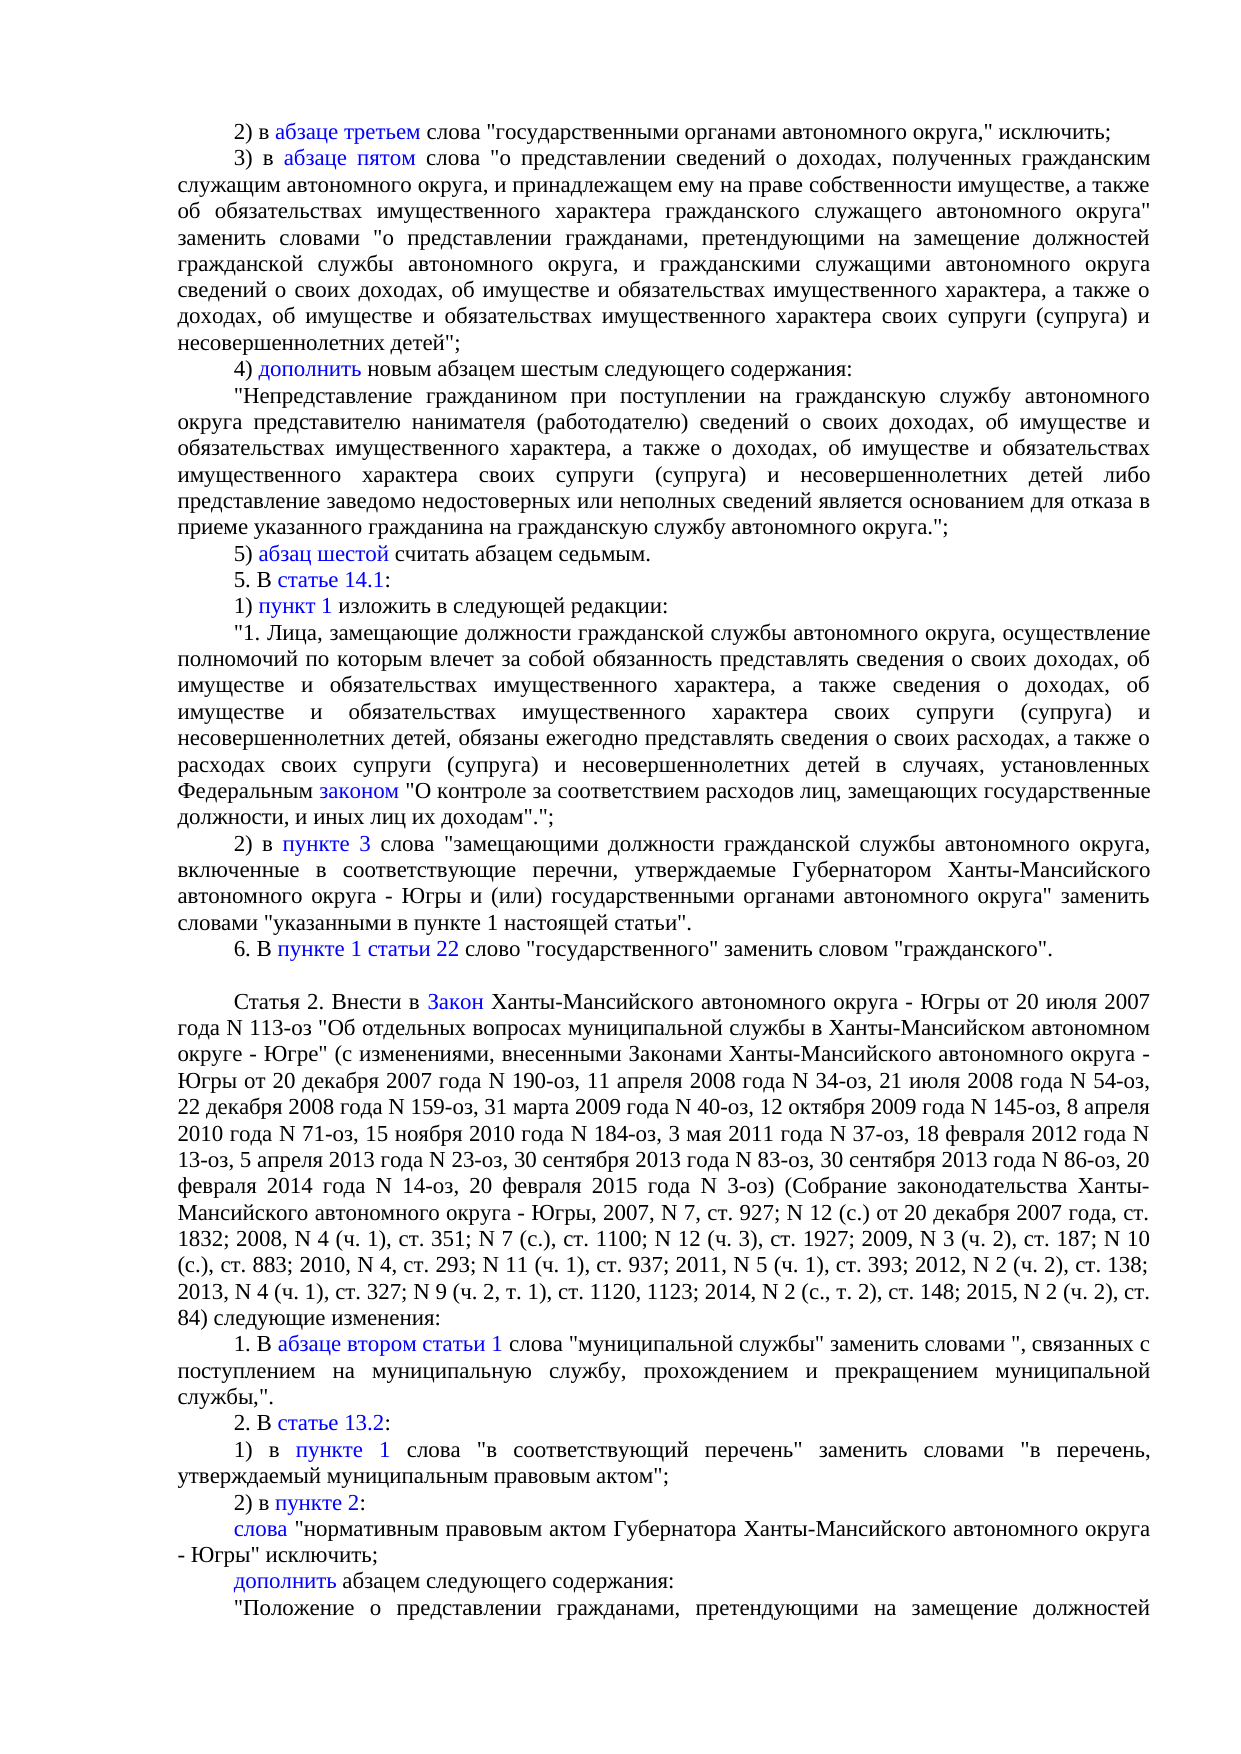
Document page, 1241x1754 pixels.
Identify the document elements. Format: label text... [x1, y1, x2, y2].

text 5) абзац шестой считать абзацем седьмым. [177, 540, 1152, 566]
text 5. В статье 14.1: [177, 566, 1152, 592]
text 4) дополнить новым абзацем шестым следующего содержания: [177, 355, 1152, 382]
text 2) в пункте 2: [177, 1488, 1152, 1515]
text слова "нормативным правовым актом Губернатора Ханты-Мансийского автономного округа - Югры" исключить; [177, 1515, 1152, 1568]
text Статья 2. Внести в Закон Ханты-Мансийского автономного округа - Югры от 20 июля 2007 года N 113-оз "Об отдельных вопросах муниципальной службы в Ханты-Мансийском автономном округе - Югре" (с изменениями, внесенными Законами Ханты-Мансийского автономного округа - Югры от 20 декабря 2007 года N 190-оз, 11 апреля 2008 года N 34-оз, 21 июля 2008 года N 54-оз, 22 декабря 2008 года N 159-оз, 31 марта 2009 года N 40-оз, 12 октября 2009 года N 145-оз, 8 апреля 2010 года N 71-оз, 15 ноября 2010 года N 184-оз, 3 мая 2011 года N 37-оз, 18 февраля 2012 года N 13-оз, 5 апреля 2013 года N 23-оз, 30 сентября 2013 года N 83-оз, 30 сентября 2013 года N 86-оз, 20 февраля 2014 года N 14-оз, 20 февраля 2015 года N 3-оз) (Собрание законодательства Ханты-Мансийского автономного округа - Югры, 2007, N 7, ст. 927; N 12 (с.) от 20 декабря 2007 года, ст. 1832; 2008, N 4 (ч. 1), ст. 351; N 7 (с.), ст. 1100; N 12 (ч. 3), ст. 1927; 2009, N 3 (ч. 2), ст. 187; N 10 (с.), ст. 883; 2010, N 4, ст. 293; N 11 (ч. 1), ст. 937; 2011, N 5 (ч. 1), ст. 393; 2012, N 2 (ч. 2), ст. 138; 2013, N 4 (ч. 1), ст. 327; N 9 (ч. 2, т. 1), ст. 1120, 1123; 2014, N 2 (с., т. 2), ст. 148; 2015, N 2 (ч. 2), ст. 84) следующие изменения: [177, 988, 1152, 1330]
text "Непредставление гражданином при поступлении на гражданскую службу автономного округа представителю нанимателя (работодателю) сведений о своих доходах, об имуществе и обязательствах имущественного характера, а также о доходах, об имуществе и обязательствах имущественного характера своих супруги (супруга) и несовершеннолетних детей либо представление заведомо недостоверных или неполных сведений является основанием для отказа в приеме указанного гражданина на гражданскую службу автономного округа."; [177, 382, 1152, 540]
text 6. В пункте 1 статьи 22 слово "государственного" заменить словом "гражданского". [177, 935, 1152, 961]
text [177, 1594, 1152, 1620]
text "1. Лица, замещающие должности гражданской службы автономного округа, осуществление полномочий по которым влечет за собой обязанность представлять сведения о своих доходах, об имуществе и обязательствах имущественного характера, а также сведения о доходах, об имуществе и обязательствах имущественного характера своих супруги (супруга) и несовершеннолетних детей, обязаны ежегодно представлять сведения о своих расходах, а также о расходах своих супруги (супруга) и несовершеннолетних детей в случаях, установленных Федеральным законом "О контроле за соответствием расходов лиц, замещающих государственные должности, и иных лиц их доходам"."; [177, 619, 1152, 830]
text дополнить абзацем следующего содержания: [177, 1568, 1152, 1594]
text 2) в абзаце третьем слова "государственными органами автономного округа," исключить; [177, 118, 1152, 144]
text 1) пункт 1 изложить в следующей редакции: [177, 592, 1152, 619]
text 2) в пункте 3 слова "замещающими должности гражданской службы автономного округа, включенные в соответствующие перечни, утверждаемые Губернатором Ханты-Мансийского автономного округа - Югры и (или) государственными органами автономного округа" заменить словами "указанными в пункте 1 настоящей статьи". [177, 830, 1152, 935]
text 3) в абзаце пятом слова "о представлении сведений о доходах, полученных гражданским служащим автономного округа, и принадлежащем ему на праве собственности имуществе, а также об обязательствах имущественного характера гражданского служащего автономного округа" заменить словами "о представлении гражданами, претендующими на замещение должностей гражданской службы автономного округа, и гражданскими служащими автономного округа сведений о своих доходах, об имуществе и обязательствах имущественного характера, а также о доходах, об имуществе и обязательствах имущественного характера своих супруги (супруга) и несовершеннолетних детей"; [177, 144, 1152, 355]
text 1. В абзаце втором статьи 1 слова "муниципальной службы" заменить словами ", связанных с поступлением на муниципальную службу, прохождением и прекращением муниципальной службы,". [177, 1330, 1152, 1409]
text 2. В статье 13.2: [177, 1409, 1152, 1436]
text 1) в пункте 1 слова "в соответствующий перечень" заменить словами "в перечень, утверждаемый муниципальным правовым актом"; [177, 1436, 1152, 1488]
